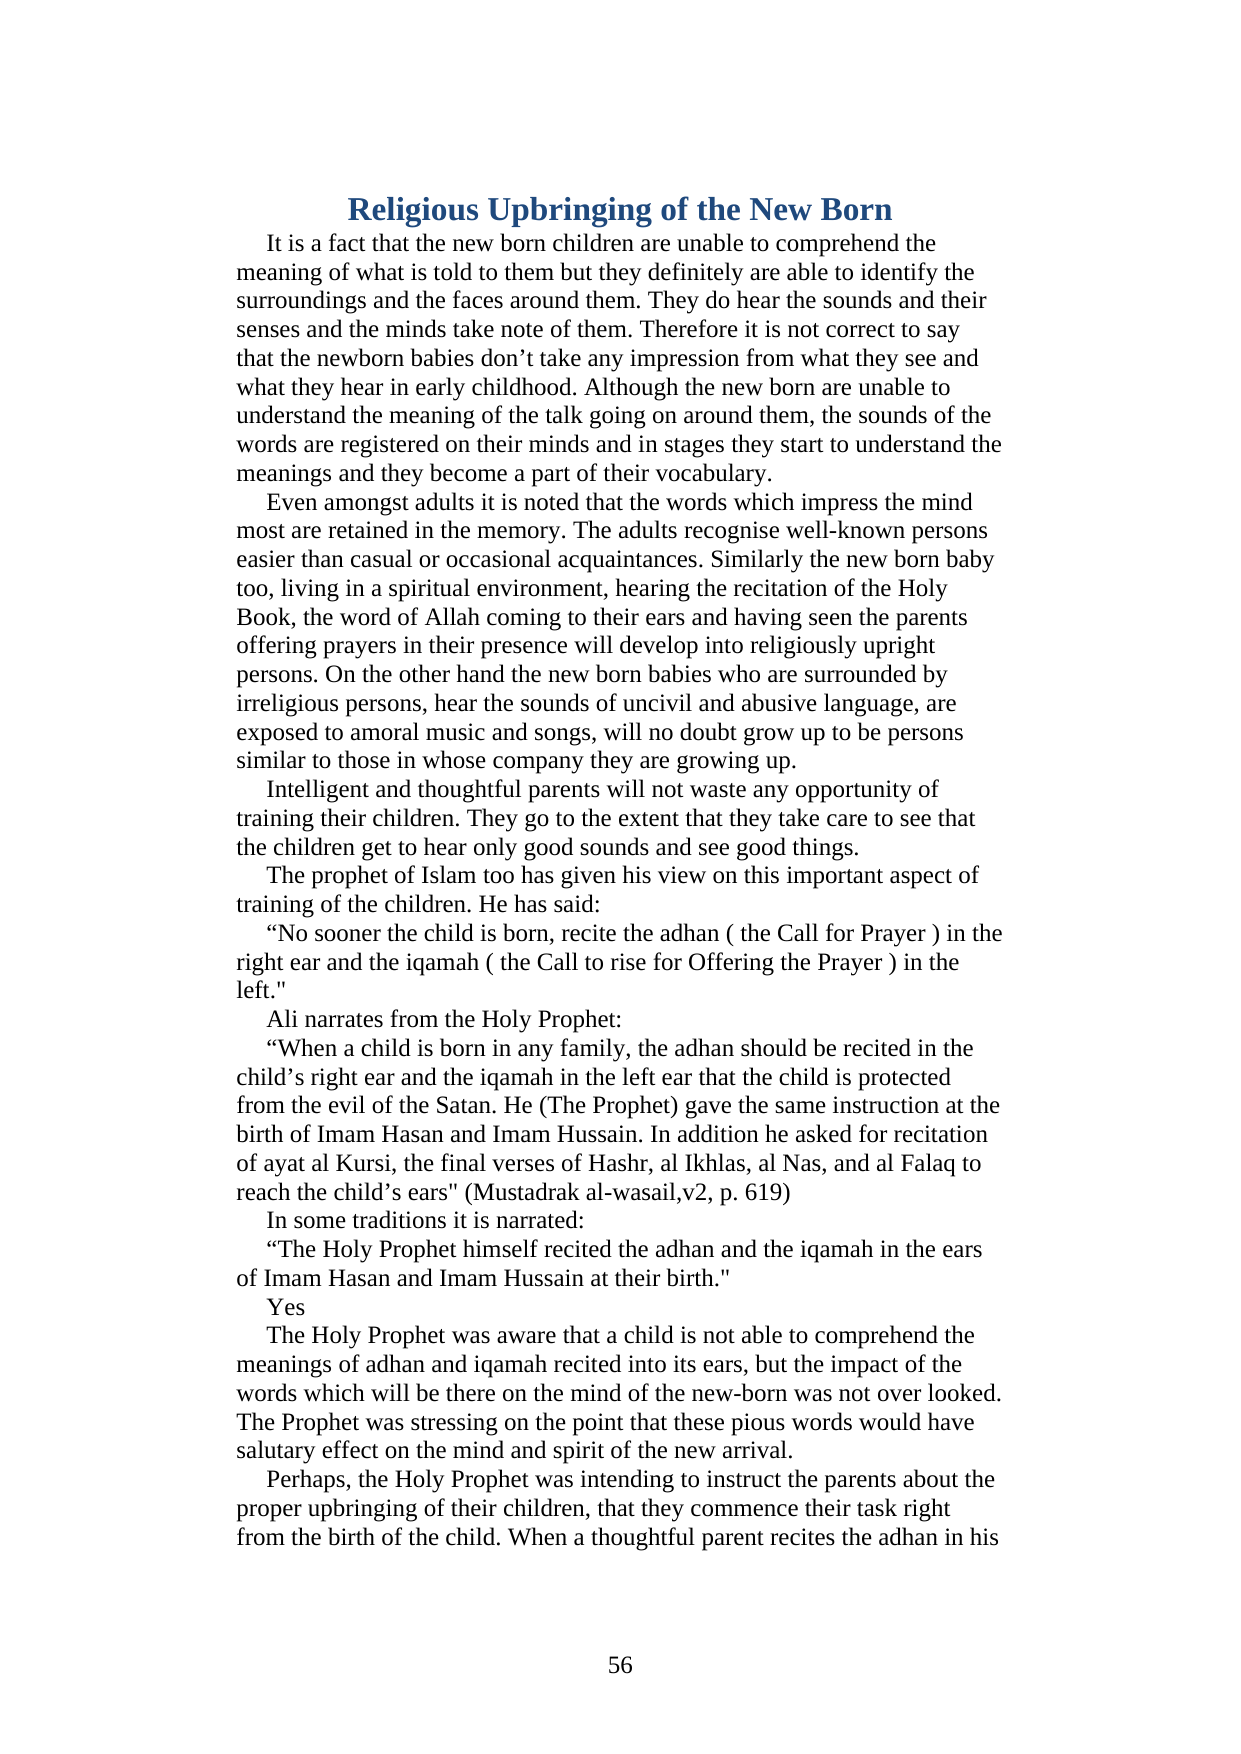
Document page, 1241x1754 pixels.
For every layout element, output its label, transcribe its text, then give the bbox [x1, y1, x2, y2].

text Even amongst adults it is noted that the words which impress the mind most are retained in the memory. The adults recognise well-known persons easier than casual or occasional acquaintances. Similarly the new born baby too, living in a spiritual environment, hearing the recitation of the Holy Book, the word of Allah coming to their ears and having seen the parents offering prayers in their presence will develop into religiously upright persons. On the other hand the new born babies who are surrounded by irreligious persons, hear the sounds of uncivil and abusive language, are exposed to amoral music and songs, will no doubt grow up to be persons similar to those in whose company they are growing up. [236, 487, 1004, 774]
text In some traditions it is narrated: [236, 1206, 1004, 1234]
text The Holy Prophet was aware that a child is not able to comprehend the meanings of adhan and iqamah recited into its ears, but the impact of the words which will be there on the mind of the new-born was not over looked. The Prophet was stressing on the point that these pious words would have salutary effect on the mind and spirit of the new arrival. [236, 1321, 1004, 1464]
text “No sooner the child is born, recite the adhan ( the Call for Prayer ) in the right ear and the iqamah ( the Call to rise for Offering the Prayer ) in the left." [236, 918, 1004, 1004]
text The prophet of Islam too has given his view on this important aspect of training of the children. He has said: [236, 861, 1004, 918]
text It is a fact that the new born children are unable to comprehend the meaning of what is told to them but they definitely are able to identify the surroundings and the faces around them. They do hear the sounds and their senses and the minds take note of them. Therefore it is not correct to say that the newborn babies don’t take any impression from what they see and what they hear in early childhood. Although the new born are unable to understand the meaning of the talk going on around them, the sounds of the words are registered on their minds and in stages they start to understand the meanings and they become a part of their vocabulary. [236, 228, 1004, 487]
text “When a child is born in any family, the adhan should be recited in the child’s right ear and the iqamah in the left ear that the child is protected from the evil of the Satan. He (The Prophet) gave the same instruction at the birth of Imam Hasan and Imam Hussain. In addition he asked for recitation of ayat al Kursi, the final verses of Hashr, al Ikhlas, al Nas, and al Falaq to reach the child’s ears" (Mustadrak al-wasail,v2, p. 619) [236, 1033, 1004, 1206]
text “The Holy Prophet himself recited the adhan and the iqamah in the ears of Imam Hasan and Imam Hussain at their birth." [236, 1234, 1004, 1292]
text Intelligent and thoughtful parents will not waste any opportunity of training their children. They go to the extent that they take care to see that the children get to hear only good sounds and see good things. [236, 774, 1004, 861]
text Yes [236, 1292, 1004, 1321]
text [236, 1464, 1004, 1551]
subtitle Religious Upbringing of the New Born [236, 190, 1004, 228]
text Ali narrates from the Holy Prophet: [236, 1004, 1004, 1033]
